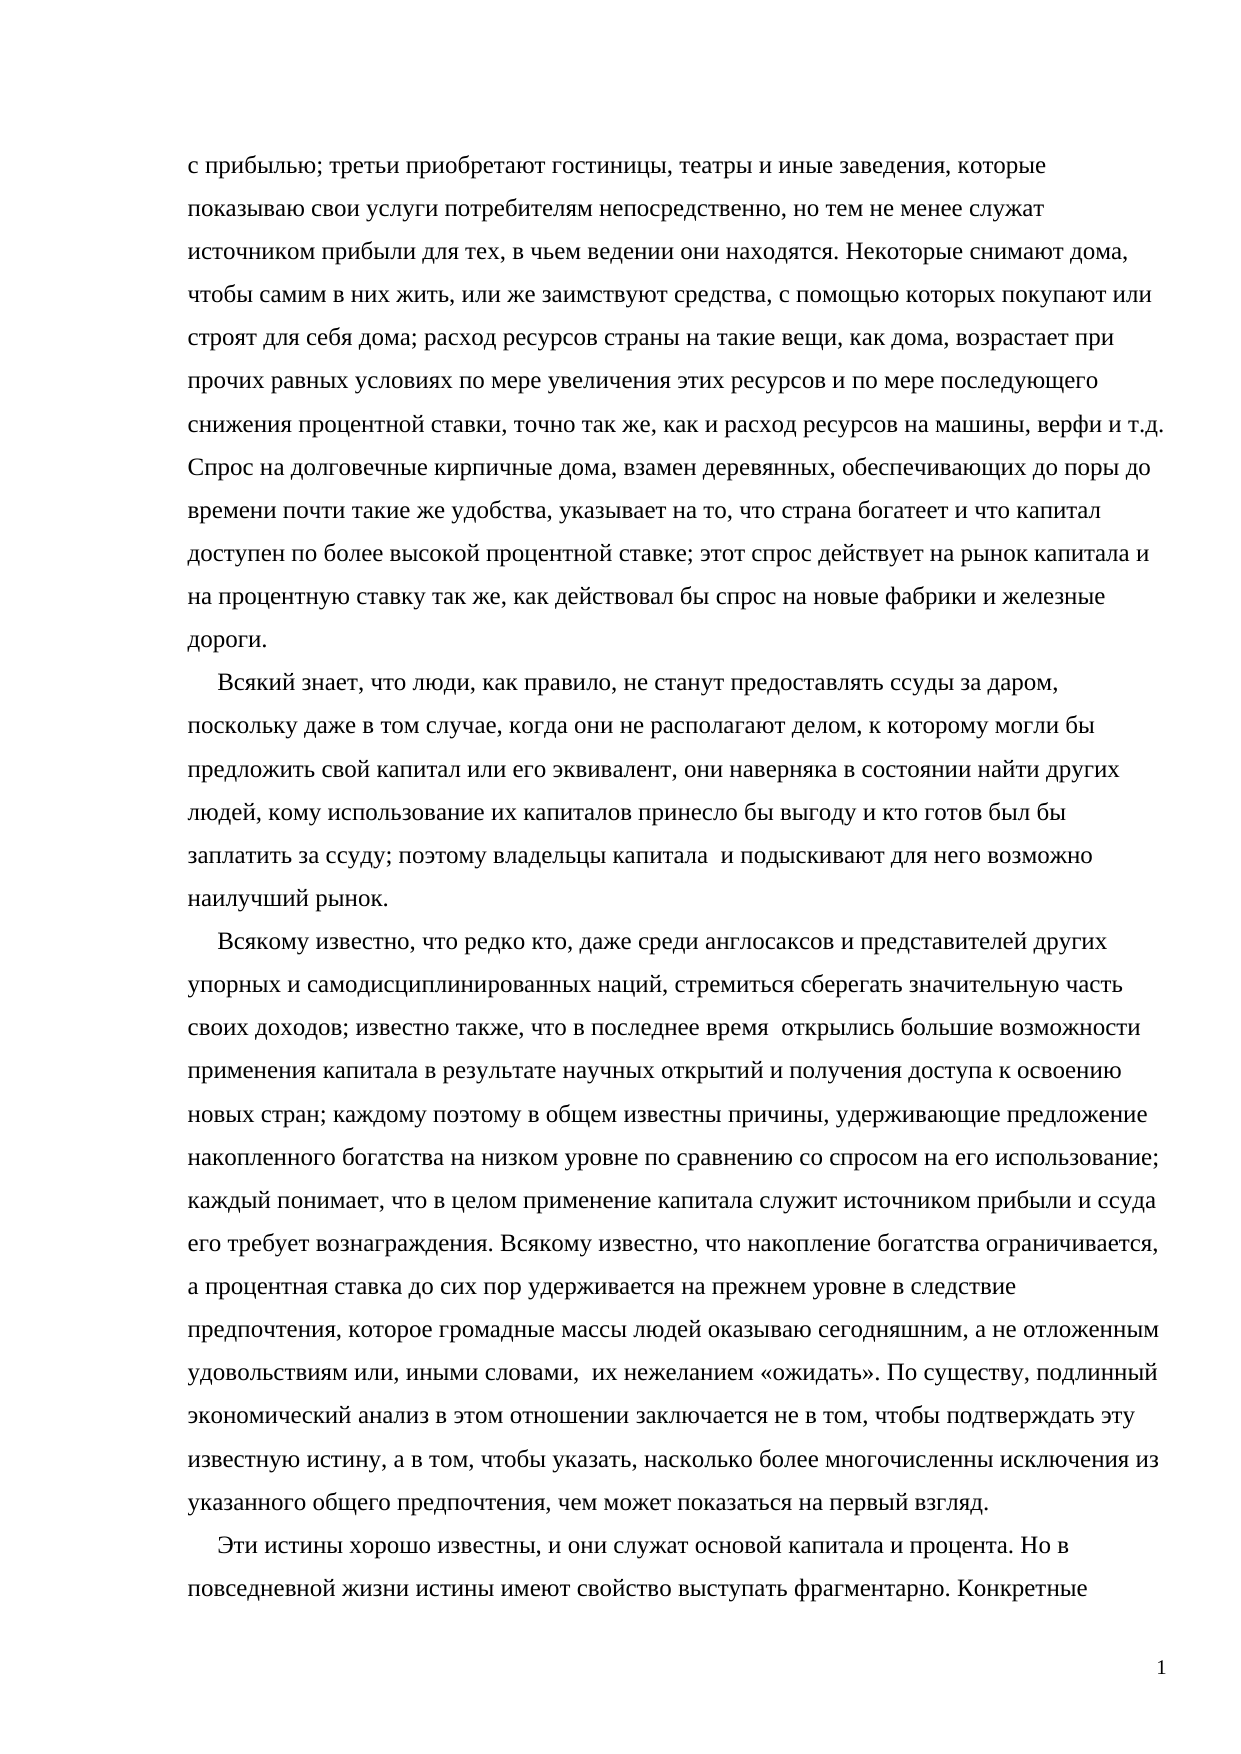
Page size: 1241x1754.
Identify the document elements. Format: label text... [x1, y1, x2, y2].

text Всякий знает, что люди, как правило, не станут предоставлять ссуды за даром, поскольку даже в том случае, когда они не располагают делом, к которому могли бы предложить свой капитал или его эквивалент, они наверняка в состоянии найти других людей, кому использование их капиталов принесло бы выгоду и кто готов был бы заплатить за ссуду; поэтому владельцы капитала и подыскивают для него возможно наилучший рынок. [187, 667, 1167, 912]
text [187, 1530, 1167, 1602]
text Всякому известно, что редко кто, даже среди англосаксов и представителей других упорных и самодисциплинированных наций, стремиться сберегать значительную часть своих доходов; известно также, что в последнее время открылись большие возможности применения капитала в результате научных открытий и получения доступа к освоению новых стран; каждому поэтому в общем известны причины, удерживающие предложение накопленного богатства на низком уровне по сравнению со спросом на его использование; каждый понимает, что в целом применение капитала служит источником прибыли и ссуда его требует вознаграждения. Всякому известно, что накопление богатства ограничивается, а процентная ставка до сих пор удерживается на прежнем уровне в следствие предпочтения, которое громадные массы людей оказываю сегодняшним, а не отложенным удовольствиям или, иными словами, их нежеланием «ожидать». По существу, подлинный экономический анализ в этом отношении заключается не в том, чтобы подтверждать эту известную истину, а в том, чтобы указать, насколько более многочисленны исключения из указанного общего предпочтения, чем может показаться на первый взгляд. [187, 926, 1167, 1516]
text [187, 150, 1167, 653]
